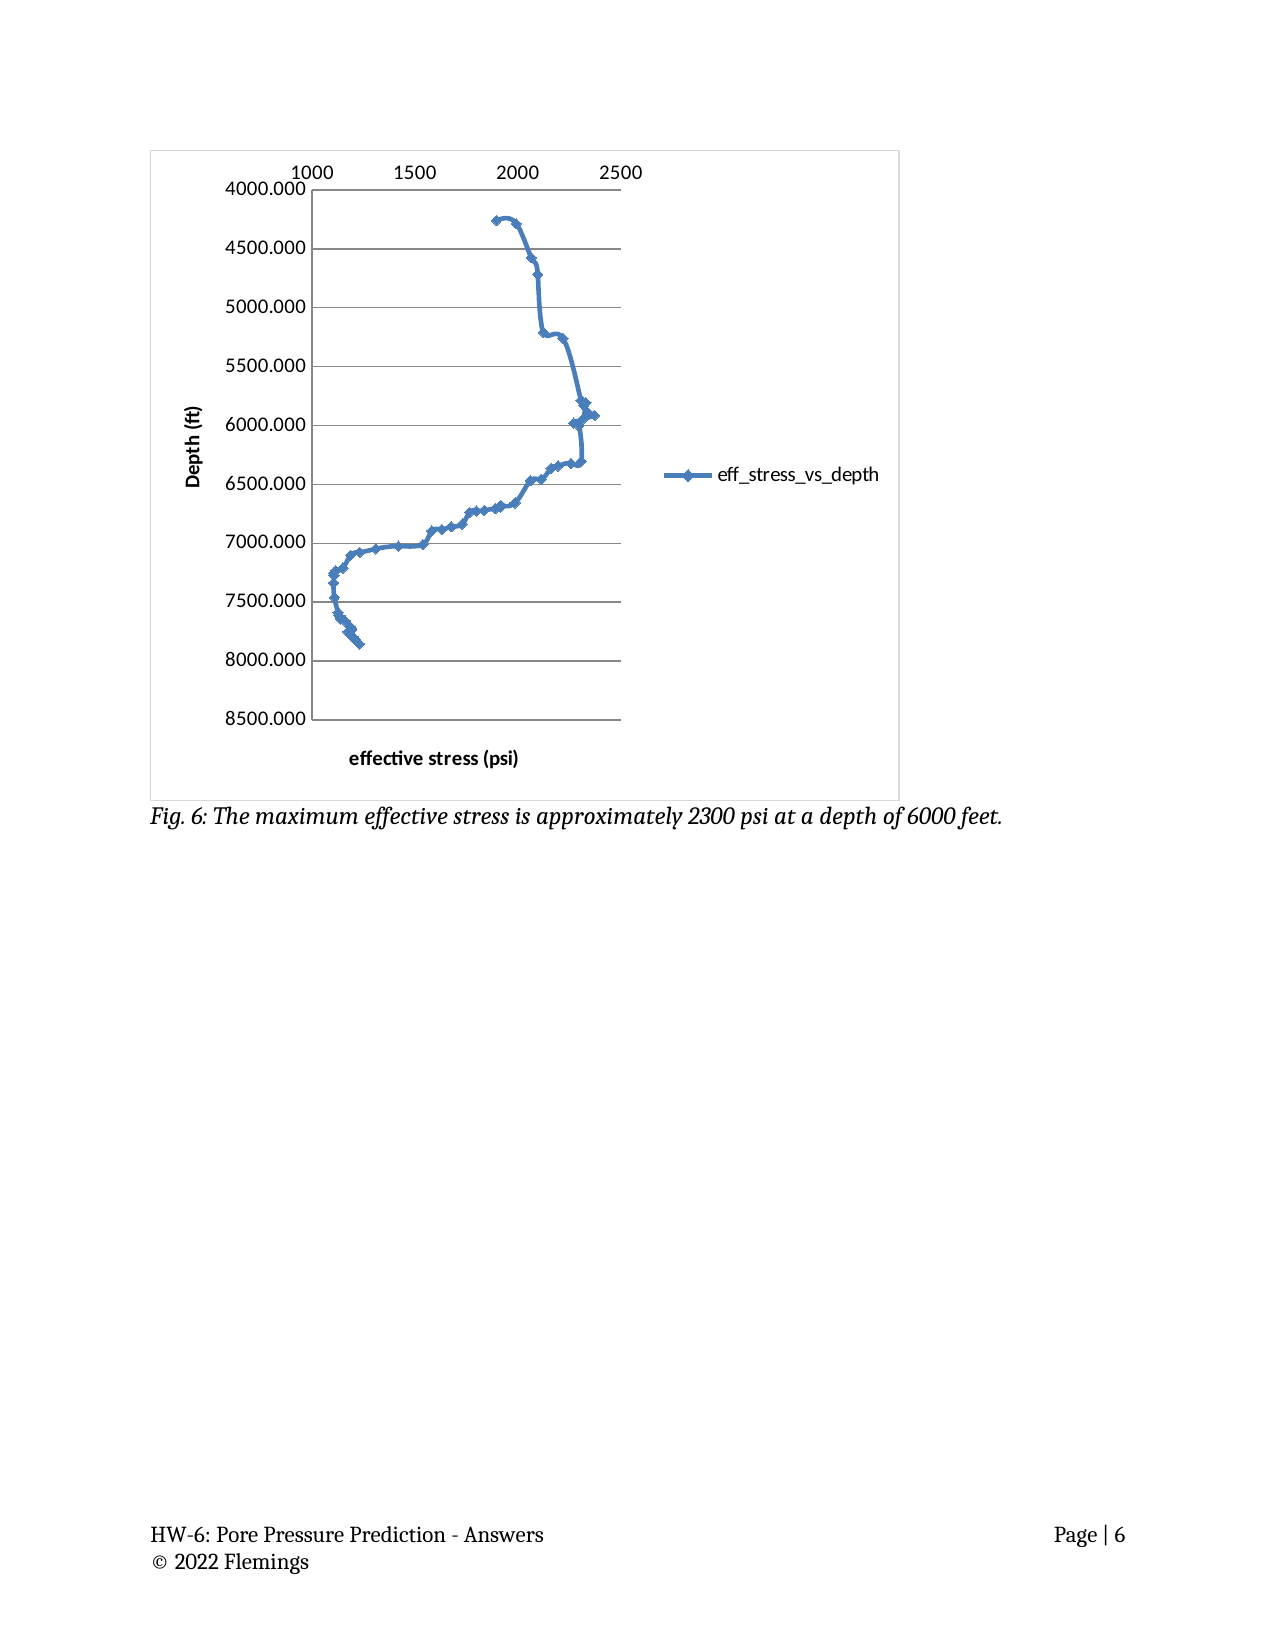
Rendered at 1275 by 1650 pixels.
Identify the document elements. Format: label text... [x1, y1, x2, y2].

text Fig. 6: The maximum effective stress is approximately 2300 psi at a depth of 6000 feet. [150, 802, 1125, 830]
